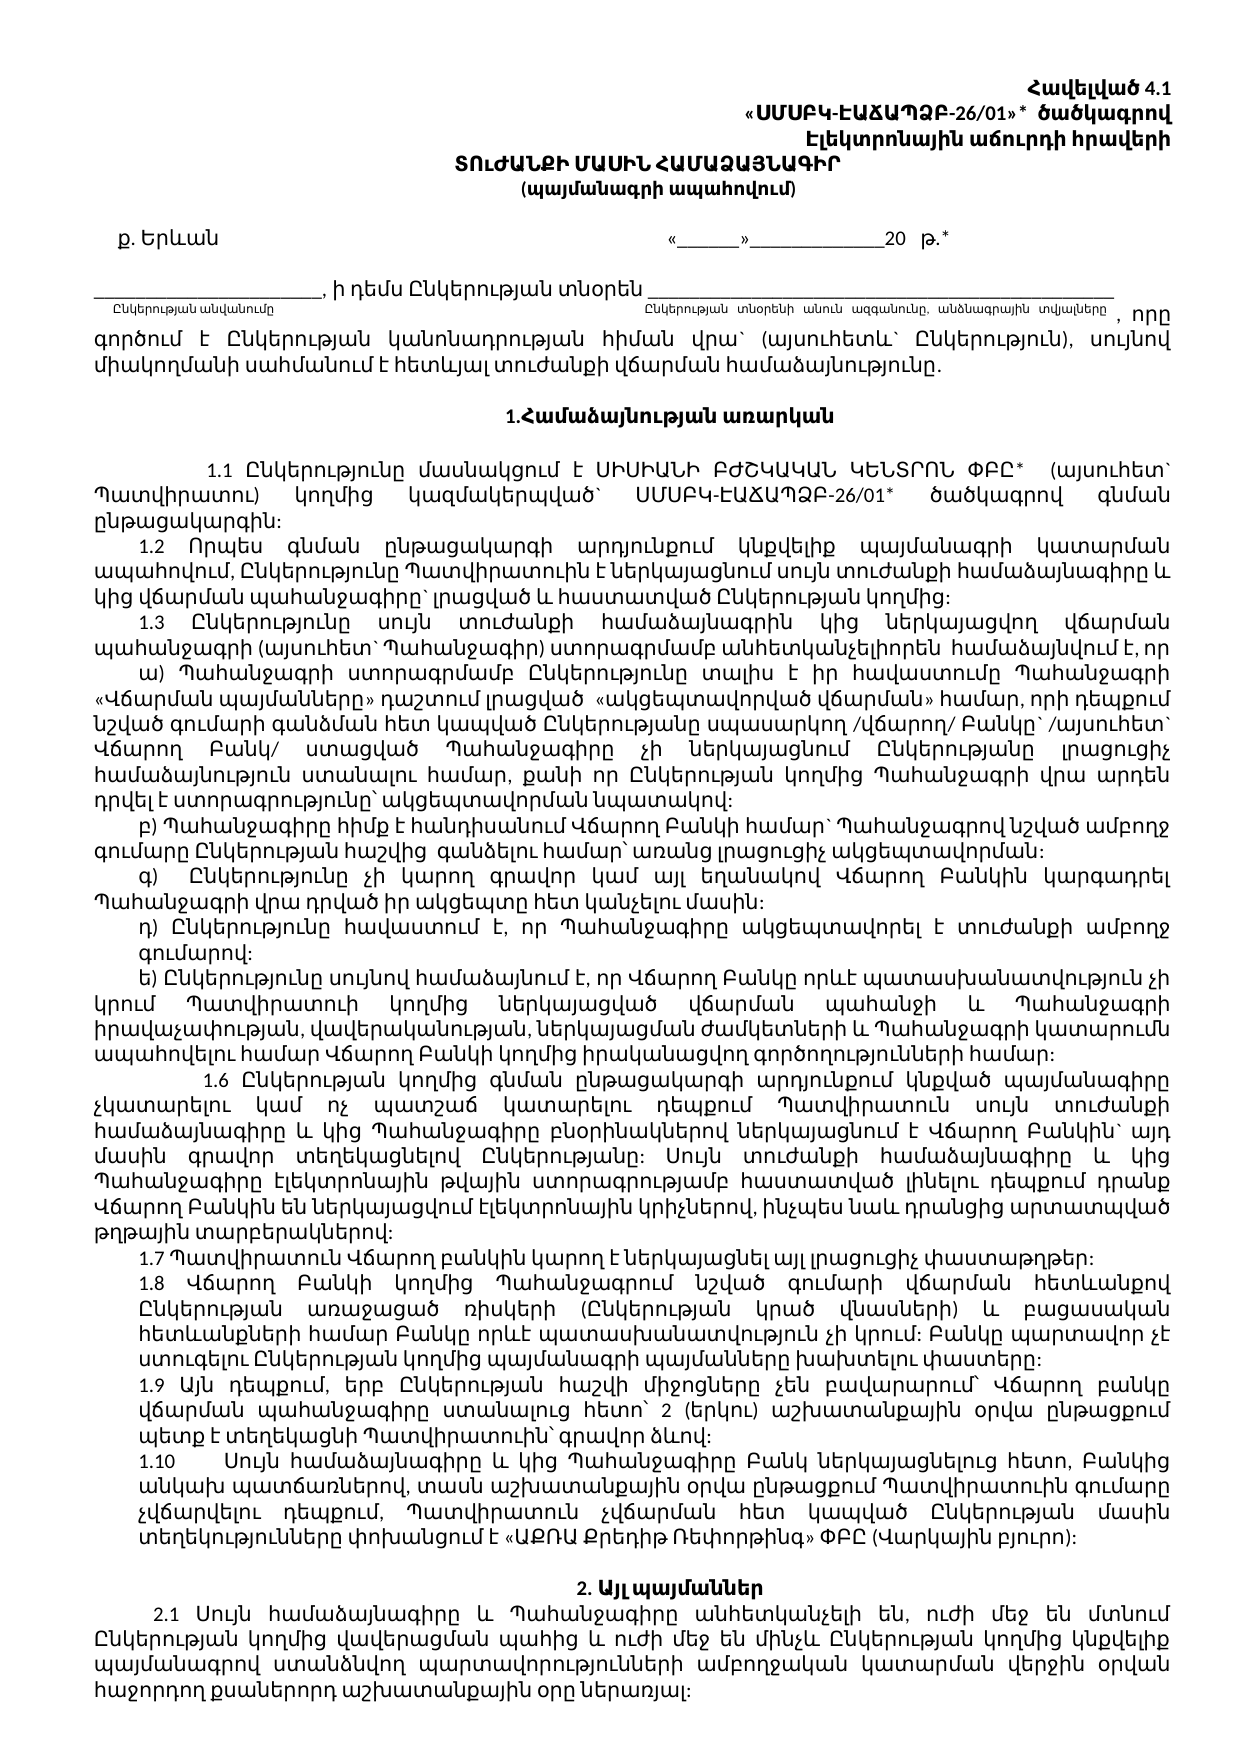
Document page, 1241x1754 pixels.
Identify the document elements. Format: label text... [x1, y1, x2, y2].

text դ) Ընկերությունը հավաստում է, որ Պահանջագիրը ակցեպտավորել է տուժանքի ամբողջ գումարով: [138, 914, 1171, 965]
text 1.Համաձայնության առարկան [169, 403, 1171, 428]
text 1.6 Ընկերության կողմից գնման ընթացակարգի արդյունքում կնքված պայմանագիրը չկատարելու կամ ոչ պատշաճ կատարելու դեպքում Պատվիրատուն սույն տուժանքի համաձայնագիրը և կից Պահանջագիրը բնօրինակներով ներկայացնում է Վճարող Բանկին` այդ մասին գրավոր տեղեկացնելով Ընկերությանը: Սույն տուժանքի համաձայնագիրը և կից Պահանջագիրը էլեկտրոնային թվային ստորագրությամբ հաստատված լինելու դեպքում դրանք Վճարող Բանկին են ներկայացվում էլեկտրոնային կրիչներով, ինչպես նաև դրանցից արտատպված թղթային տարբերակներով: [94, 1067, 1171, 1245]
text (պայմանագրի ապահովում) [94, 177, 1171, 199]
text 1.10 Սույն համաձայնագիրը և կից Պահանջագիրը Բանկ ներկայացնելուց հետո, Բանկից անկախ պատճառներով, տասն աշխատանքային օրվա ընթացքում Պատվիրատուին գումարը չվճարվելու դեպքում, Պատվիրատուն չվճարման հետ կապված Ընկերության մասին տեղեկությունները փոխանցում է «ԱՔՌԱ Քրեդիթ Ռեփորթինգ» ՓԲԸ (Վարկային բյուրո): [138, 1448, 1171, 1550]
text 1.8 Վճարող Բանկի կողմից Պահանջագրում նշված գումարի վճարման հետևանքով Ընկերության առաջացած ռիսկերի (Ընկերության կրած վնասների) և բացասական հետևանքների համար Բանկը որևէ պատասխանատվություն չի կրում: Բանկը պարտավոր չէ ստուգելու Ընկերության կողմից պայմանագրի պայմանները խախտելու փաստերը: [138, 1270, 1171, 1372]
text բ) Պահանջագիրը հիմք է հանդիսանում Վճարող Բանկի համար` Պահանջագրով նշված ամբողջ գումարը Ընկերության հաշվից գանձելու համար՝ առանց լրացուցիչ ակցեպտավորման: [94, 813, 1171, 864]
text Հավելված 4.1 [94, 75, 1171, 100]
text «ՍՄՍԲԿ-ԷԱՃԱՊՁԲ-26/01»* ծածկագրով [94, 100, 1171, 126]
text ե) Ընկերությունը սույնով համաձայնում է, որ Վճարող Բանկը որևէ պատասխանատվություն չի կրում Պատվիրատուի կողմից ներկայացված վճարման պահանջի և Պահանջագրի իրավաչափության, վավերականության, ներկայացման ժամկետների և Պահանջագրի կատարումն ապահովելու համար Վճարող Բանկի կողմից իրականացվող գործողությունների համար: [94, 965, 1171, 1067]
text ______________________, ի դեմս Ընկերության տնօրեն _____________________________________________ [94, 276, 1171, 301]
text ա) Պահանջագրի ստորագրմամբ Ընկերությունը տալիս է իր հավաստումը Պահանջագրի «Վճարման պայմանները» դաշտում լրացված «ակցեպտավորված վճարման» համար, որի դեպքում նշված գումարի գանձման հետ կապված Ընկերությանը սպասարկող /վճարող/ Բանկը` /այսուհետ` Վճարող Բանկ/ ստացված Պահանջագիրը չի ներկայացնում Ընկերությանը լրացուցիչ համաձայնություն ստանալու համար, քանի որ Ընկերության կողմից Պահանջագրի վրա արդեն դրվել է ստորագրությունը՝ ակցեպտավորման նպատակով: [94, 660, 1171, 813]
text 1.3 Ընկերությունը սույն տուժանքի համաձայնագրին կից ներկայացվող վճարման պահանջագրի (այսուհետ` Պահանջագիր) ստորագրմամբ անհետկանչելիորեն համաձայնվում է, որ [94, 609, 1171, 660]
text Էլեկտրոնային աճուրդի հրավերի [94, 126, 1171, 151]
text ք. Երևան «______»_____________20 թ.* [94, 225, 1171, 250]
text 2. Այլ պայմաններ [169, 1575, 1171, 1601]
text գ) Ընկերությունը չի կարող գրավոր կամ այլ եղանակով Վճարող Բանկին կարգադրել Պահանջագրի վրա դրված իր ակցեպտը հետ կանչելու մասին: [94, 864, 1171, 914]
text 1.9 Այն դեպքում, երբ Ընկերության հաշվի միջոցները չեն բավարարում՝ Վճարող բանկը վճարման պահանջագիրը ստանալուց հետո՝ 2 (երկու) աշխատանքային օրվա ընթացքում պետք է տեղեկացնի Պատվիրատուին՝ գրավոր ձևով: [138, 1372, 1171, 1448]
text 1.1 Ընկերությունը մասնակցում է ՍԻՍԻԱՆԻ ԲԺՇԿԱԿԱՆ ԿԵՆՏՐՈՆ ՓԲԸ* (այսուհետ` Պատվիրատու) կողմից կազմակերպված` ՍՄՍԲԿ-ԷԱՃԱՊՁԲ-26/01* ծածկագրով գնման ընթացակարգին: [94, 457, 1171, 533]
text 2.1 Սույն համաձայնագիրը և Պահանջագիրը անհետկանչելի են, ուժի մեջ են մտնում Ընկերության կողմից վավերացման պահից և ուժի մեջ են մինչև Ընկերության կողմից կնքվելիք պայմանագրով ստանձնվող պարտավորությունների ամբողջական կատարման վերջին օրվան հաջորդող քսաներորդ աշխատանքային օրը ներառյալ: [94, 1601, 1171, 1702]
text Ընկերության անվանումը Ընկերության տնօրենի անուն ազգանունը, անձնագրային տվյալները , որը գործում է Ընկերության կանոնադրության հիման վրա` (այսուհետև` Ընկերություն), սույնով միակողմանի սահմանում է հետևյալ տուժանքի վճարման համաձայնությունը. [94, 301, 1171, 377]
text ՏՈւԺԱՆՔԻ ՄԱՍԻՆ ՀԱՄԱՁԱՅՆԱԳԻՐ [94, 151, 1171, 177]
text 1.7 Պատվիրատուն Վճարող բանկին կարող է ներկայացնել այլ լրացուցիչ փաստաթղթեր: [138, 1245, 1171, 1270]
text 1.2 Որպես գնման ընթացակարգի արդյունքում կնքվելիք պայմանագրի կատարման ապահովում, Ընկերությունը Պատվիրատուին է ներկայացնում սույն տուժանքի համաձայնագիրը և կից վճարման պահանջագիրը` լրացված և հաստատված Ընկերության կողմից: [94, 533, 1171, 609]
